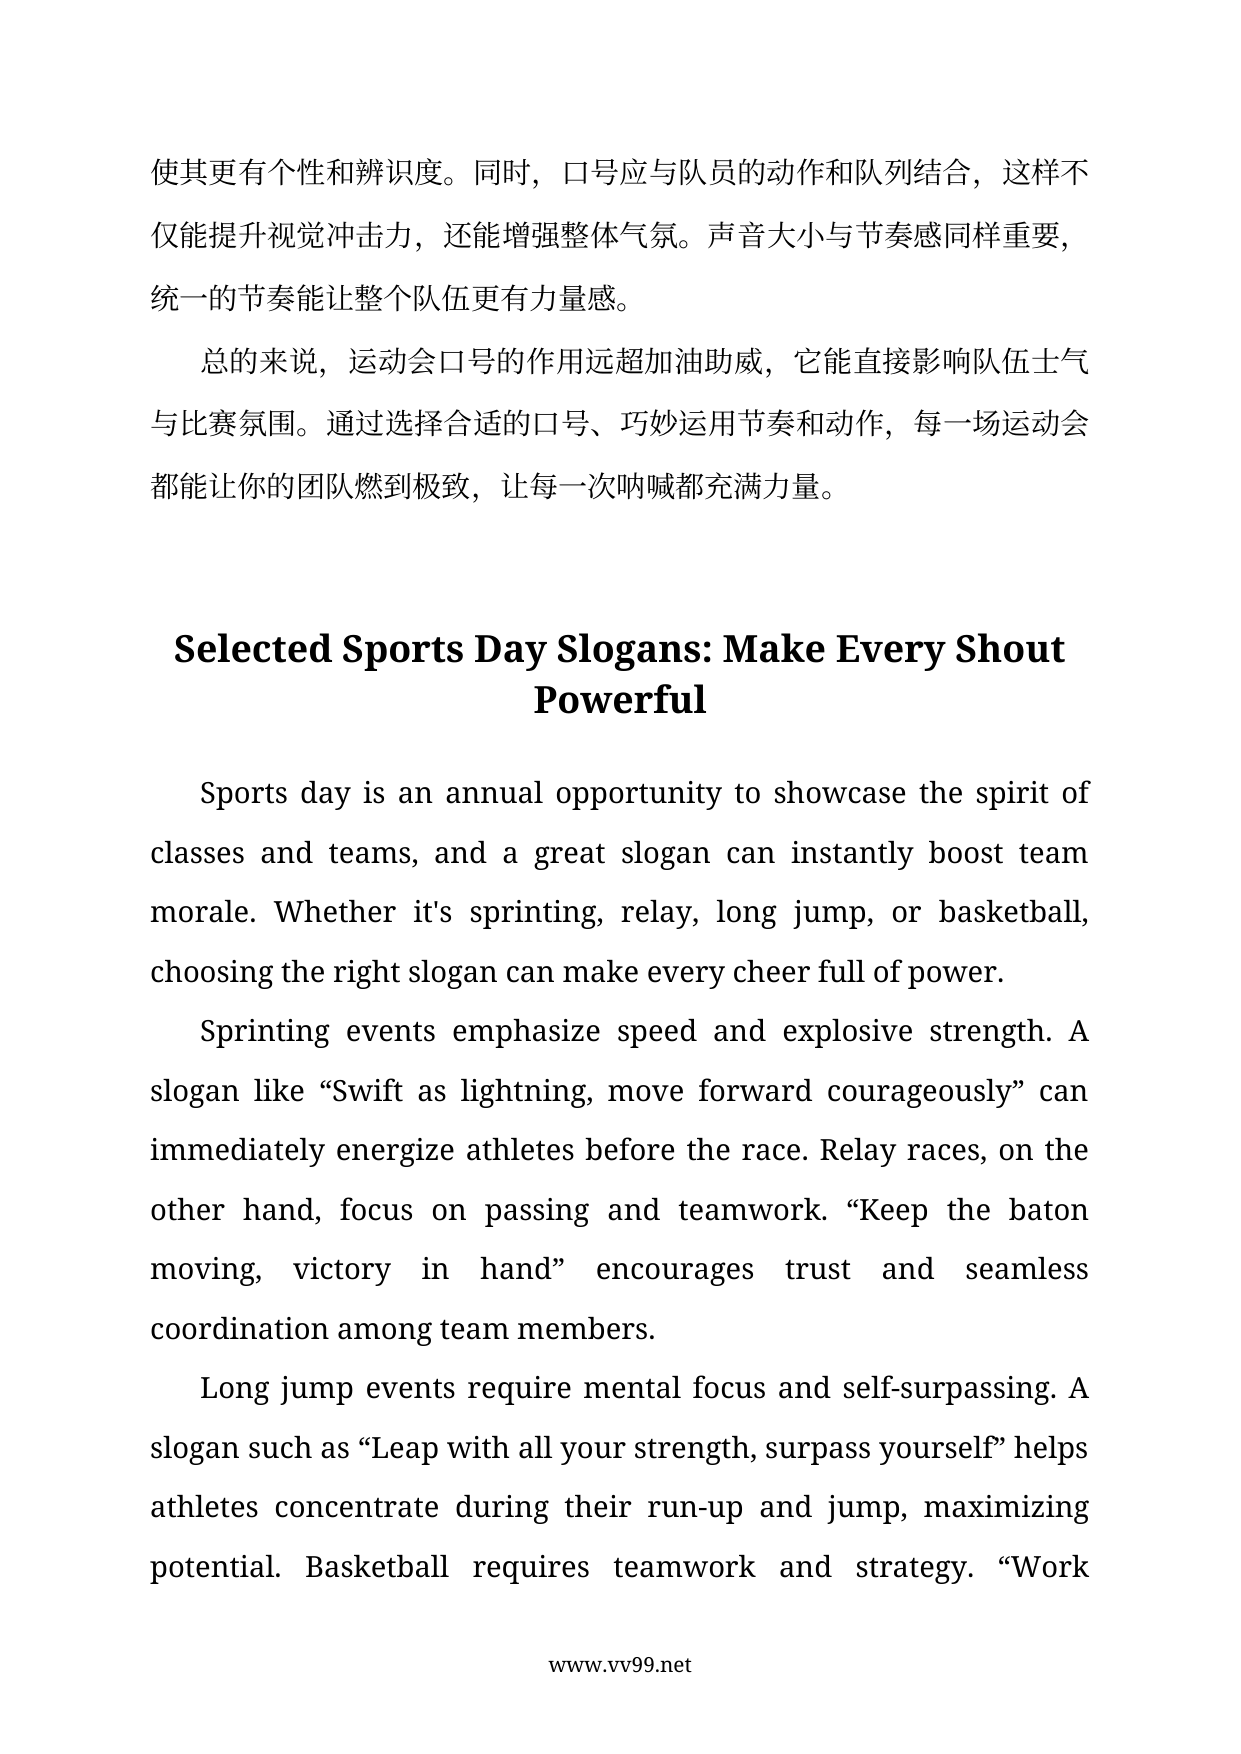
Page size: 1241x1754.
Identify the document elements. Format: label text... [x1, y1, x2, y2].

text Sprinting events emphasize speed and explosive strength. A slogan like “Swift as lightning, move forward courageously” can immediately energize athletes before the race. Relay races, on the other hand, focus on passing and teamwork. “Keep the baton moving, victory in hand” encourages trust and seamless coordination among team members. [150, 1011, 1090, 1348]
text Sports day is an annual opportunity to showcase the spirit of classes and teams, and a great slogan can instantly boost team morale. Whether it's sprinting, relay, long jump, or basketball, choosing the right slogan can make every cheer full of power. [150, 773, 1090, 991]
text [150, 1367, 1090, 1586]
subtitle Selected Sports Day Slogans: Make Every Shout Powerful [150, 623, 1090, 725]
text 总的来说，运动会口号的作用远超加油助威，它能直接影响队伍士气与比赛氛围。通过选择合适的口号、巧妙运用节奏和动作，每一场运动会都能让你的团队燃到极致，让每一次呐喊都充满力量。 [150, 338, 1090, 506]
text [150, 150, 1090, 317]
